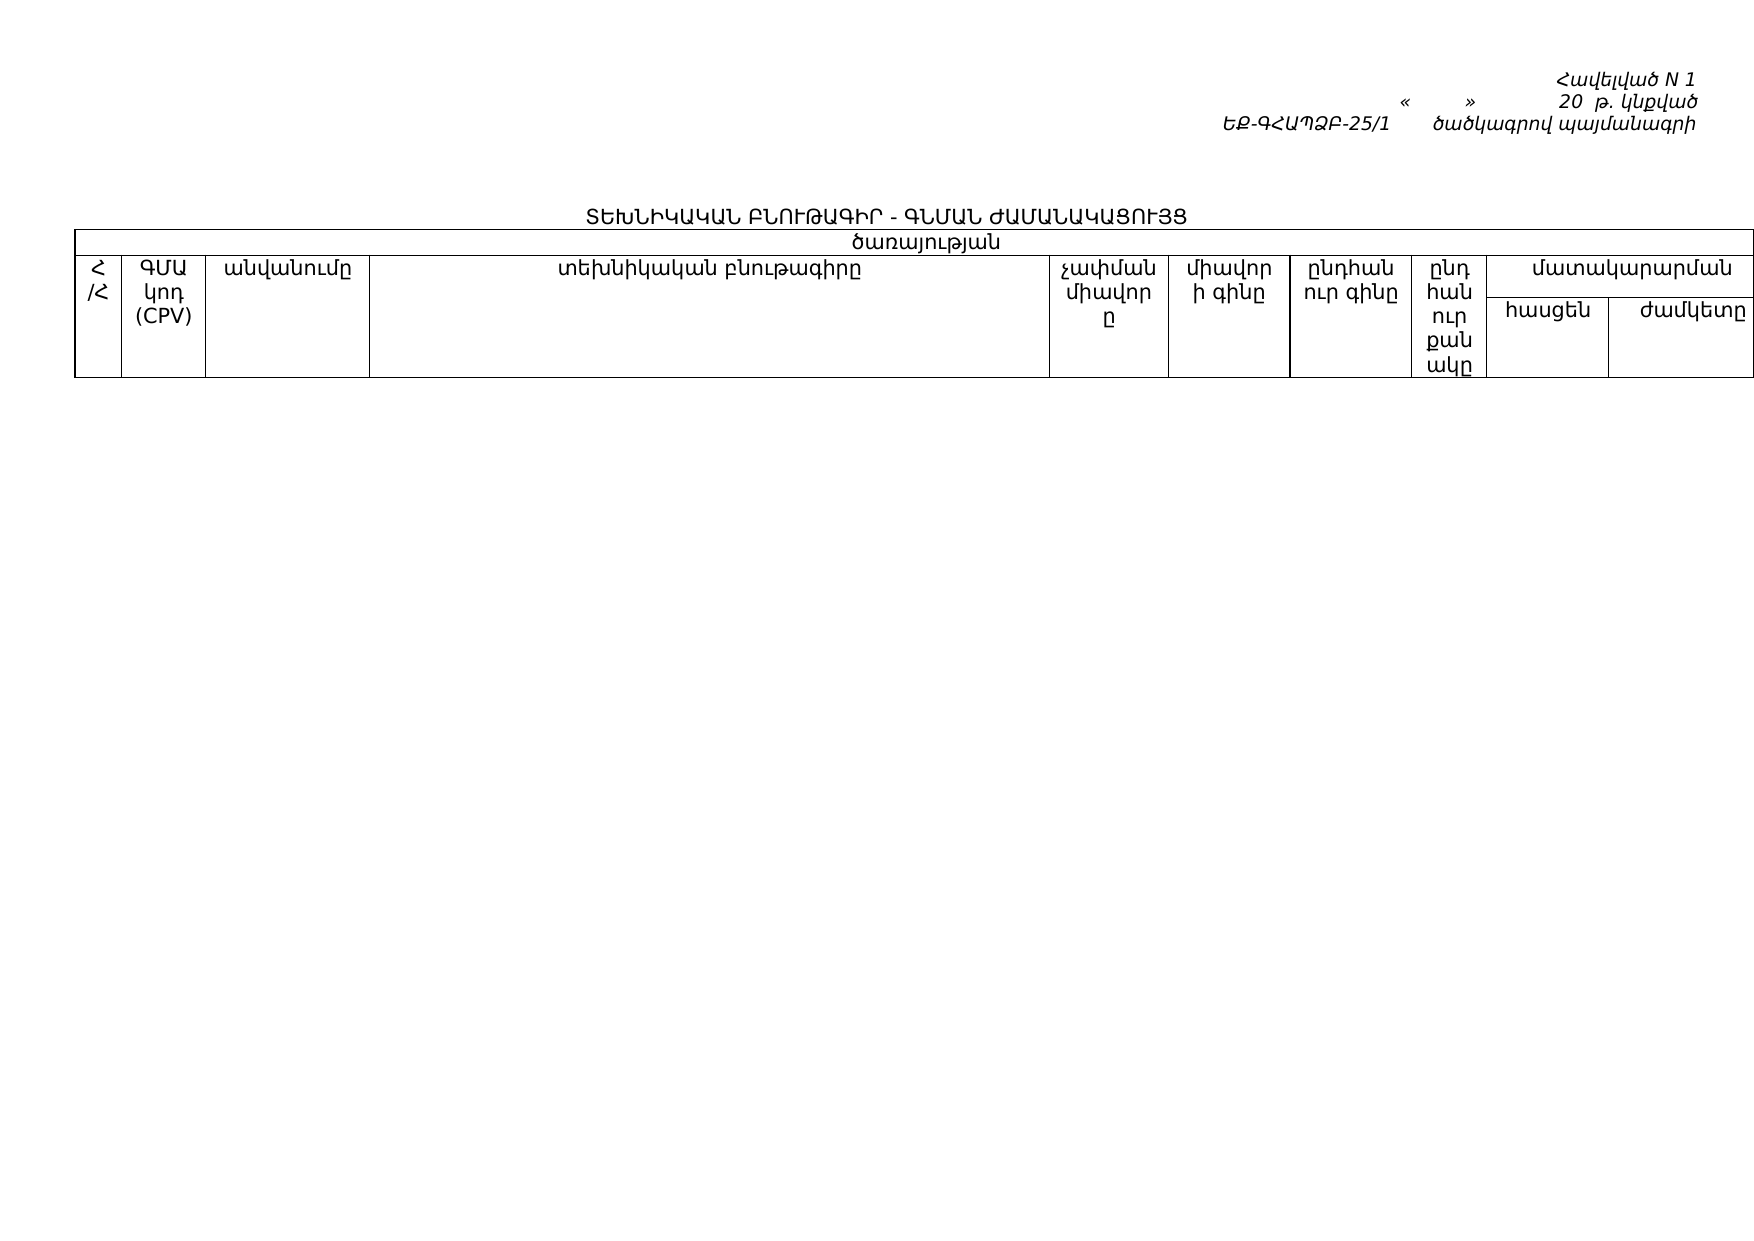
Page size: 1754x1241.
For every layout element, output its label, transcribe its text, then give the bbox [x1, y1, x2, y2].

table_cell միավորի գինը [1169, 256, 1289, 377]
table_cell չափման միավորը [1050, 256, 1168, 377]
table_cell ԳՄԱ կոդ (CPV) [122, 256, 205, 377]
table_cell անվանումը [206, 256, 369, 377]
table_cell ընդհանուր քանակը [1412, 256, 1486, 377]
table_cell մատակարարման [1487, 256, 1753, 297]
text « » 20 թ. կնքված [75, 91, 1698, 113]
table_cell Հ/Հ [76, 256, 121, 377]
text Հավելված N 1 [75, 69, 1698, 91]
table_cell հասցեն [1487, 298, 1608, 377]
text ՏԵԽՆԻԿԱԿԱՆ ԲՆՈՒԹԱԳԻՐ - ԳՆՄԱՆ ԺԱՄԱՆԱԿԱՑՈՒՅՑ [75, 205, 1698, 229]
table_header ծառայության [76, 230, 1753, 254]
table_cell տեխնիկական բնութագիրը [370, 256, 1049, 377]
table_cell ժամկետը [1609, 298, 1753, 377]
table_cell ընդհանուր գինը [1291, 256, 1411, 377]
text ԵՔ-ԳՀԱՊՁԲ-25/1 ծածկագրով պայմանագրի [75, 113, 1698, 134]
